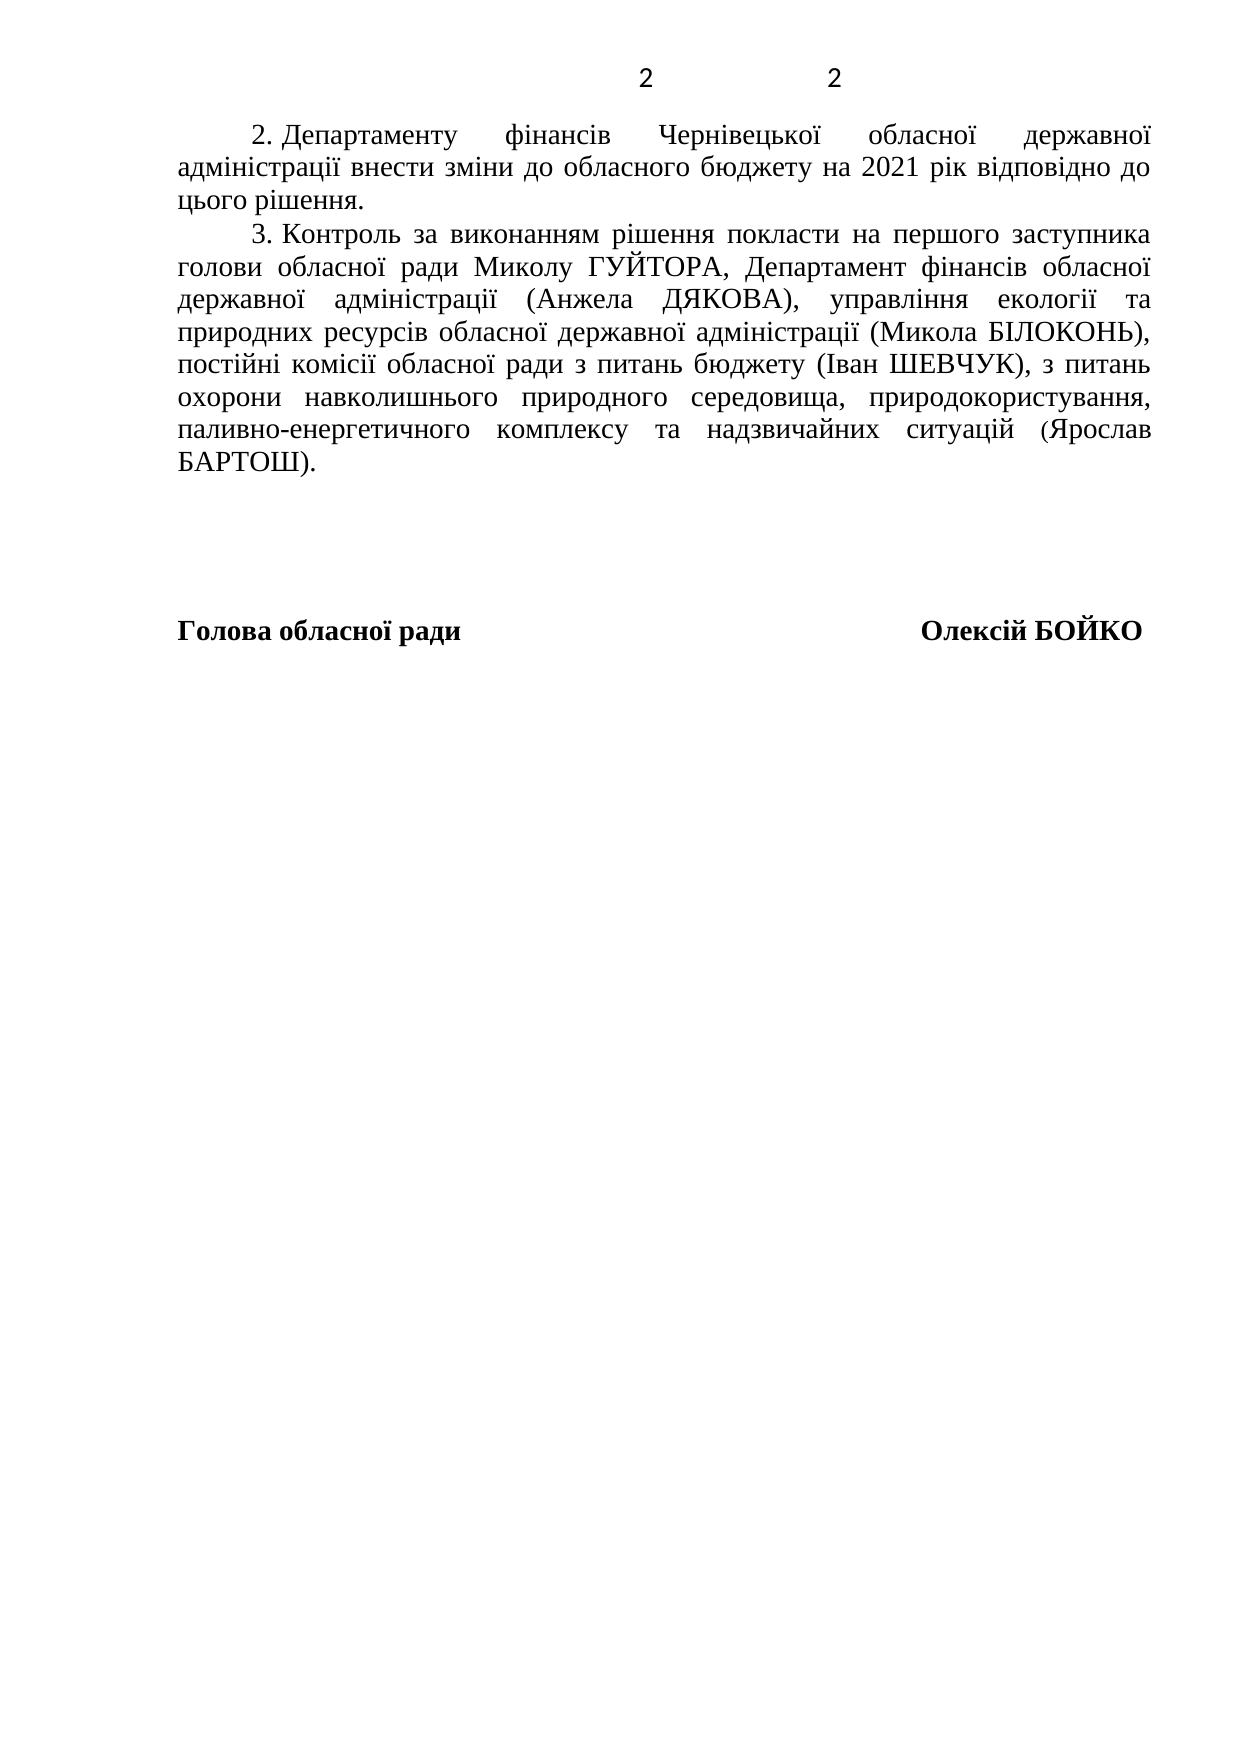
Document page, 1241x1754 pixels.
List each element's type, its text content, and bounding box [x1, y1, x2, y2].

text 3. Контроль за виконанням рішення покласти на першого заступника голови обласної ради Миколу ГУЙТОРА, Департамент фінансів обласної державної адміністрації (Анжела ДЯКОВА), управління екології та природних ресурсів обласної державної адміністрації (Микола БІЛОКОНЬ), постійні комісії обласної ради з питань бюджету (Іван ШЕВЧУК), з питань охорони навколишнього природного середовища, природокористування, паливно-енергетичного комплексу та надзвичайних ситуацій (Ярослав БАРТОШ). [177, 218, 1152, 478]
text Голова обласної ради Олексій БОЙКО [177, 613, 1152, 647]
text 2. Департаменту фінансів Чернівецької обласної державної адміністрації внести зміни до обласного бюджету на 2021 рік відповідно до цього рішення. [177, 118, 1152, 216]
